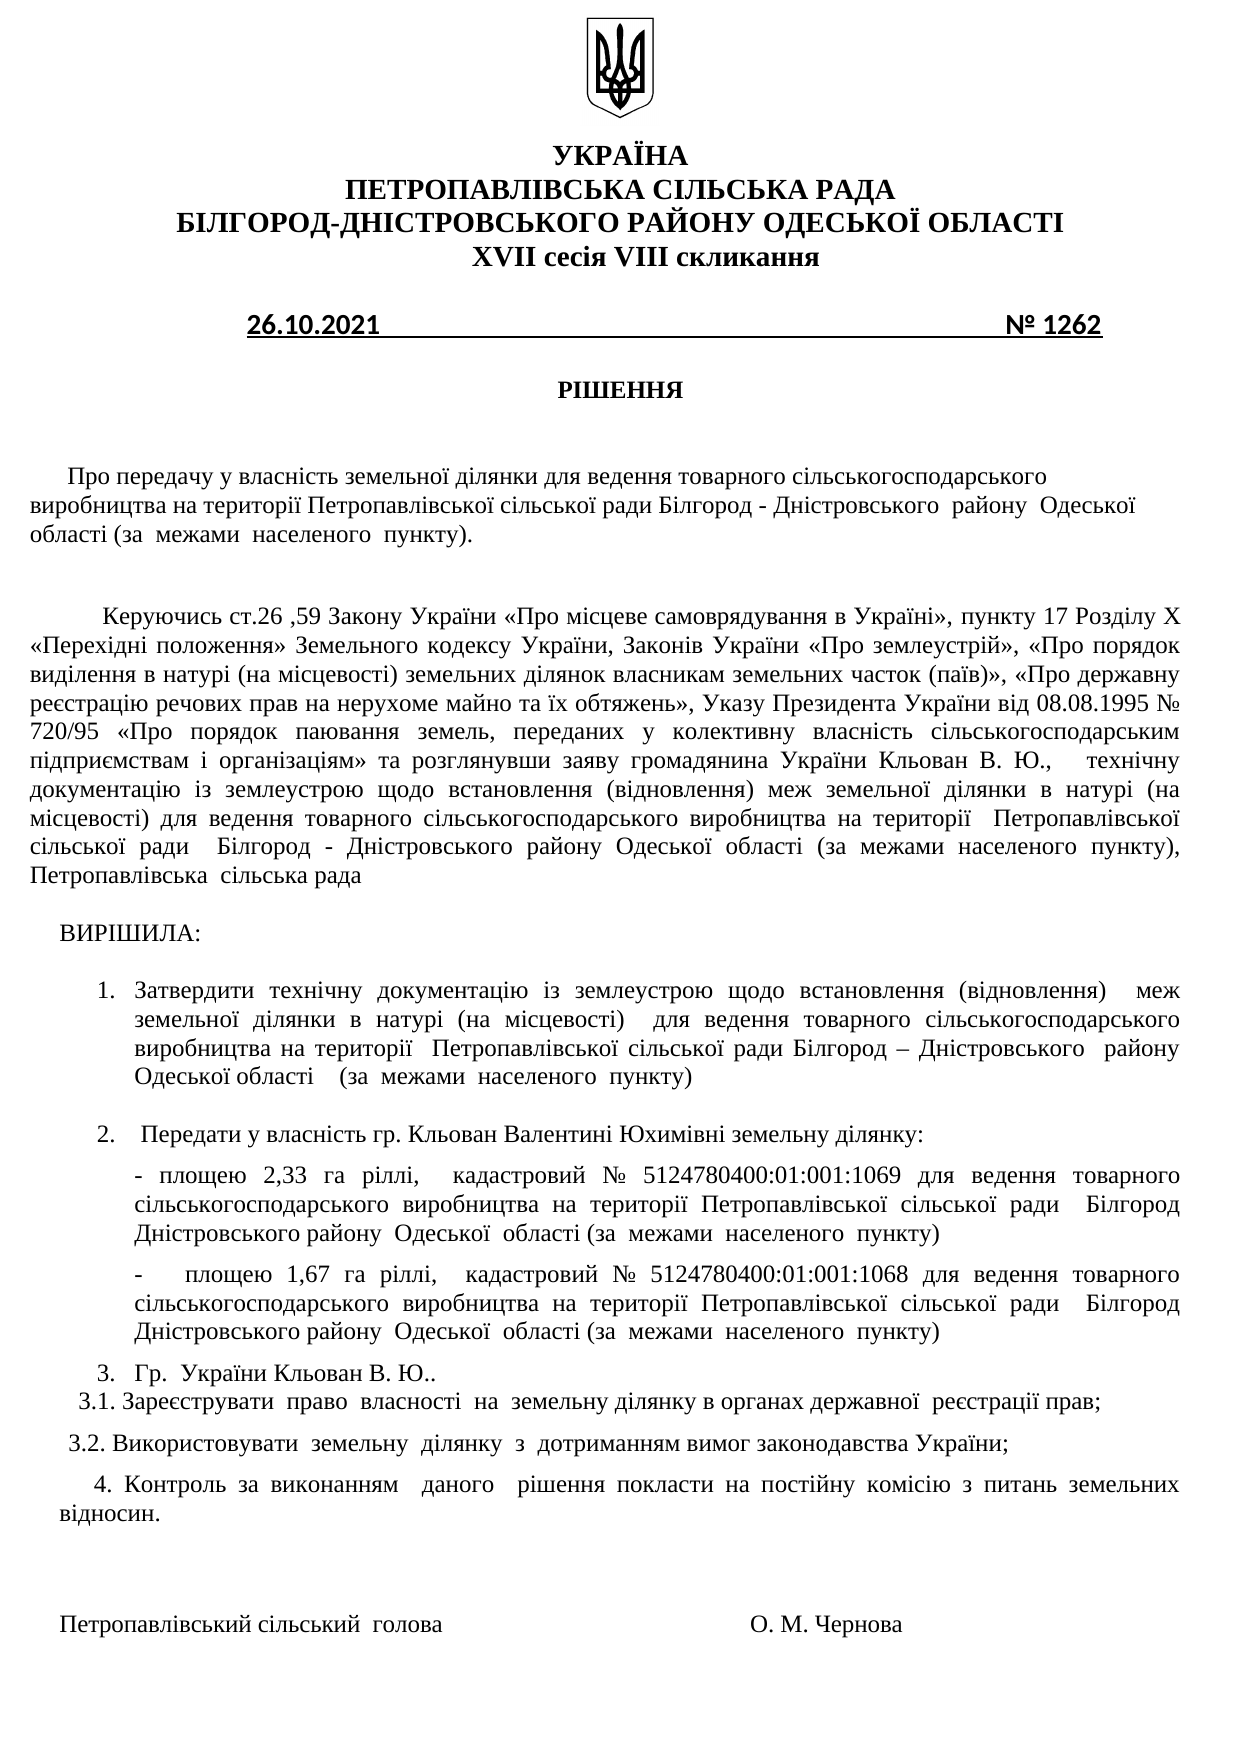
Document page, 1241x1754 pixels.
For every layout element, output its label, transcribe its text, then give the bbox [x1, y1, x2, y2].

text РІШЕННЯ [59, 375, 1181, 404]
text - площею 1,67 га ріллі, кадастровий № 5124780400:01:001:1068 для ведення товарного сільськогосподарського виробництва на території Петропавлівської сільської ради Білгород Дністровського району Одеської області (за межами населеного пункту) [134, 1259, 1181, 1345]
text Про передачу у власність земельної ділянки для ведення товарного сільськогосподарського виробництва на території Петропавлівської сільської ради Білгород - Дністровського району Одеської області (за межами населеного пункту). [29, 461, 1181, 548]
text ВИРІШИЛА: [29, 918, 1181, 946]
picture [580, 14, 661, 126]
text Керуючись ст.26 ,59 Закону України «Про місцеве самоврядування в Україні», пункту 17 Розділу Х «Перехідні положення» Земельного кодексу України, Законів України «Про землеустрій», «Про порядок виділення в натурі (на місцевості) земельних ділянок власникам земельних часток (паїв)», «Про державну реєстрацію речових прав на нерухоме майно та їх обтяжень», Указу Президента України від 08.08.1995 № 720/95 «Про порядок паювання земель, переданих у колективну власність сільськогосподарським підприємствам і організаціям» та розглянувши заяву громадянина України Кльован В. Ю., технічну документацію із землеустрою щодо встановлення (відновлення) меж земельної ділянки в натурі (на місцевості) для ведення товарного сільськогосподарського виробництва на території Петропавлівської сільської ради Білгород - Дністровського району Одеської області (за межами населеного пункту), Петропавлівська сільська рада [29, 601, 1181, 889]
text 3.2. Використовувати земельну ділянку з дотриманням вимог законодавства України; [0, 1428, 1181, 1456]
text БІЛГОРОД-ДНІСТРОВСЬКОГО РАЙОНУ ОДЕСЬКОЇ ОБЛАСТІ [59, 205, 1181, 239]
text - площею 2,33 га ріллі, кадастровий № 5124780400:01:001:1069 для ведення товарного сільськогосподарського виробництва на території Петропавлівської сільської ради Білгород Дністровського району Одеської області (за межами населеного пункту) [134, 1160, 1181, 1246]
text УКРАЇНА [59, 138, 1181, 172]
text 26.10.2021 № 1262 [59, 306, 1181, 342]
text 3.1. Зареєструвати право власності на земельну ділянку в органах державної реєстрації прав; [0, 1386, 1181, 1415]
list Гр. України Кльован В. Ю.. [97, 1358, 1181, 1386]
text Петропавлівський сільський голова О. М. Чернова [59, 1609, 1181, 1638]
text ХVІІ сесія VІІІ скликання [59, 239, 1181, 272]
list Передати у власність гр. Кльован Валентині Юхимівні земельну ділянку: [97, 1119, 1181, 1148]
text ПЕТРОПАВЛІВСЬКА СІЛЬСЬКА РАДА [59, 172, 1181, 205]
text 4. Контроль за виконанням даного рішення покласти на постійну комісію з питань земельних відносин. [59, 1469, 1181, 1526]
list Затвердити технічну документацію із землеустрою щодо встановлення (відновлення) меж земельної ділянки в натурі (на місцевості) для ведення товарного сільськогосподарського виробництва на території Петропавлівської сільської ради Білгород – Дністровського району Одеської області (за межами населеного пункту) [97, 975, 1181, 1090]
